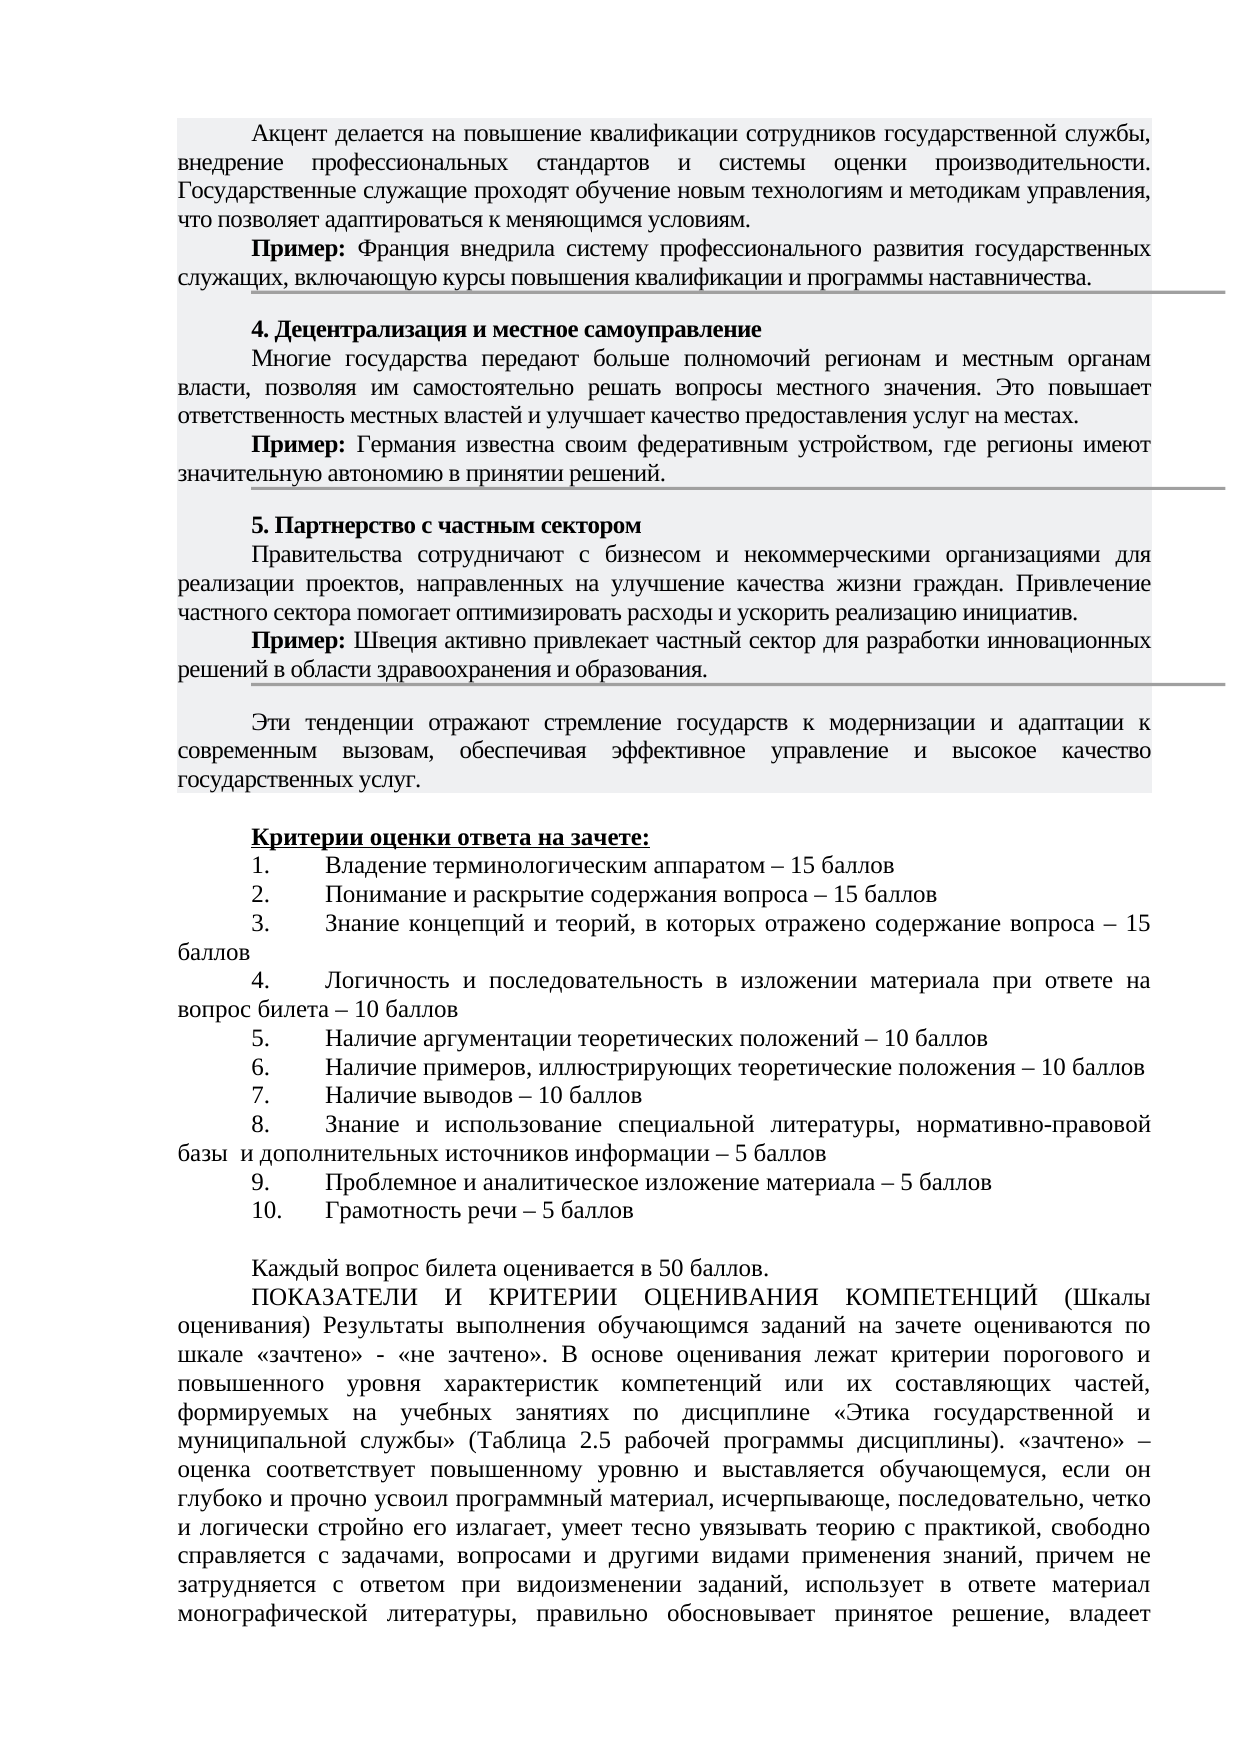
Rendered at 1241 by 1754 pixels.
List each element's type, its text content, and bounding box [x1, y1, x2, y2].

list Владение терминологическим аппаратом – 15 баллов [177, 850, 1152, 879]
text Правительства сотрудничают с бизнесом и некоммерческими организациями для реализации проектов, направленных на улучшение качества жизни граждан. Привлечение частного сектора помогает оптимизировать расходы и ускорить реализацию инициатив. [177, 539, 1152, 625]
text Многие государства передают больше полномочий регионам и местным органам власти, позволяя им самостоятельно решать вопросы местного значения. Это повышает ответственность местных властей и улучшает качество предоставления услуг на местах. [177, 343, 1152, 429]
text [177, 1282, 1152, 1627]
list Проблемное и аналитическое изложение материала – 5 баллов [177, 1167, 1152, 1195]
list Логичность и последовательность в изложении материала при ответе на вопрос билета – 10 баллов [177, 965, 1152, 1023]
text Акцент делается на повышение квалификации сотрудников государственной службы, внедрение профессиональных стандартов и системы оценки производительности. Государственные служащие проходят обучение новым технологиям и методикам управления, что позволяет адаптироваться к меняющимся условиям. [177, 118, 1152, 233]
text Эти тенденции отражают стремление государств к модернизации и адаптации к современным вызовам, обеспечивая эффективное управление и высокое качество государственных услуг. [177, 707, 1152, 793]
text Пример: Швеция активно привлекает частный сектор для разработки инновационных решений в области здравоохранения и образования. [177, 625, 1152, 683]
subtitle 5. Партнерство с частным сектором [177, 510, 1152, 539]
text Каждый вопрос билета оценивается в 50 баллов. [177, 1253, 1152, 1282]
list Знание и использование специальной литературы, нормативно-правовой базы и дополнительных источников информации – 5 баллов [177, 1109, 1152, 1167]
text Пример: Франция внедрила систему профессионального развития государственных служащих, включающую курсы повышения квалификации и программы наставничества. [177, 233, 1152, 291]
list Грамотность речи – 5 баллов [177, 1195, 1152, 1224]
text Пример: Германия известна своим федеративным устройством, где регионы имеют значительную автономию в принятии решений. [177, 429, 1152, 487]
subtitle 4. Децентрализация и местное самоуправление [177, 314, 1152, 343]
list Наличие примеров, иллюстрирующих теоретические положения – 10 баллов [177, 1052, 1152, 1080]
list Знание концепций и теорий, в которых отражено содержание вопроса – 15 баллов [177, 908, 1152, 965]
list Наличие аргументации теоретических положений – 10 баллов [177, 1023, 1152, 1052]
list Наличие выводов – 10 баллов [177, 1080, 1152, 1109]
list Понимание и раскрытие содержания вопроса – 15 баллов [177, 879, 1152, 908]
text Критерии оценки ответа на зачете: [177, 822, 1152, 850]
